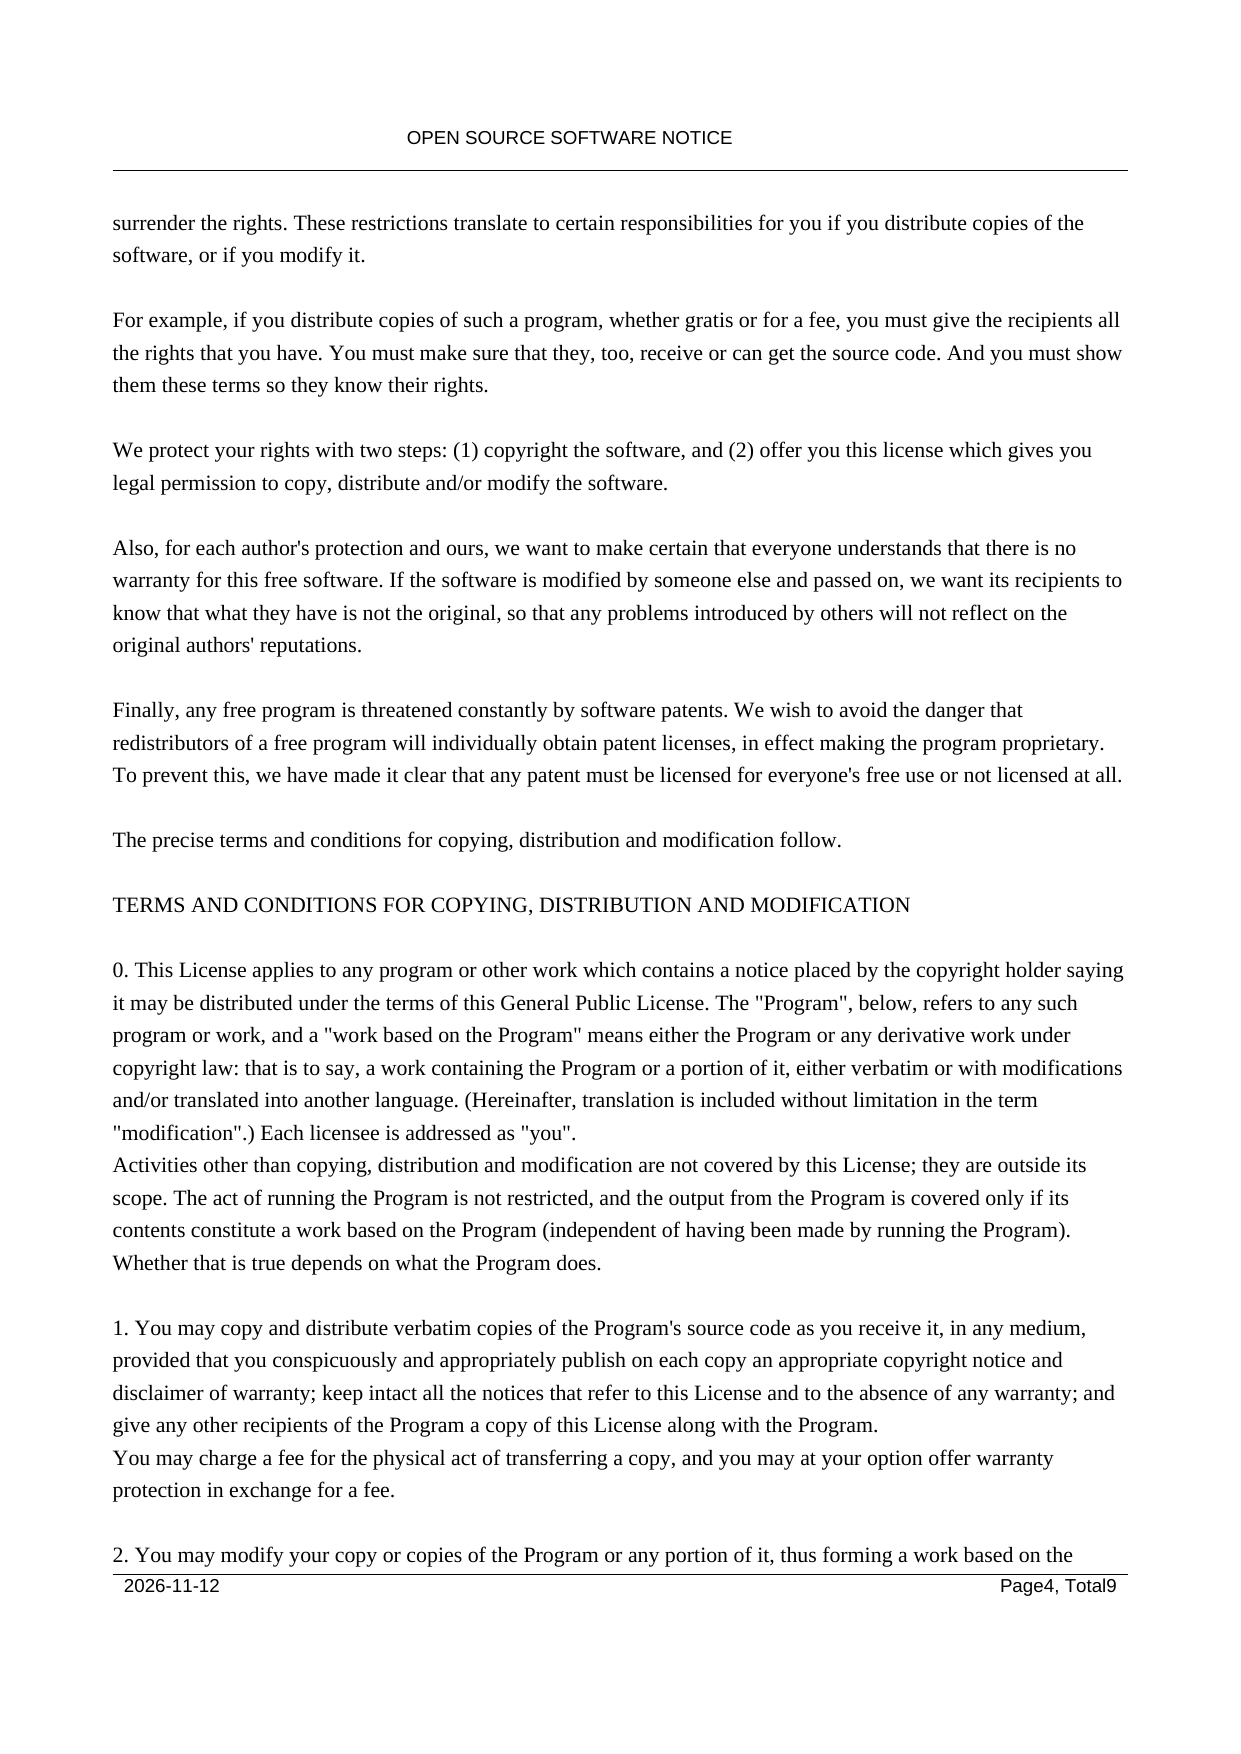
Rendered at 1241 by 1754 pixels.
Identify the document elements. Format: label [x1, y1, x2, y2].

text [112, 206, 1128, 1571]
